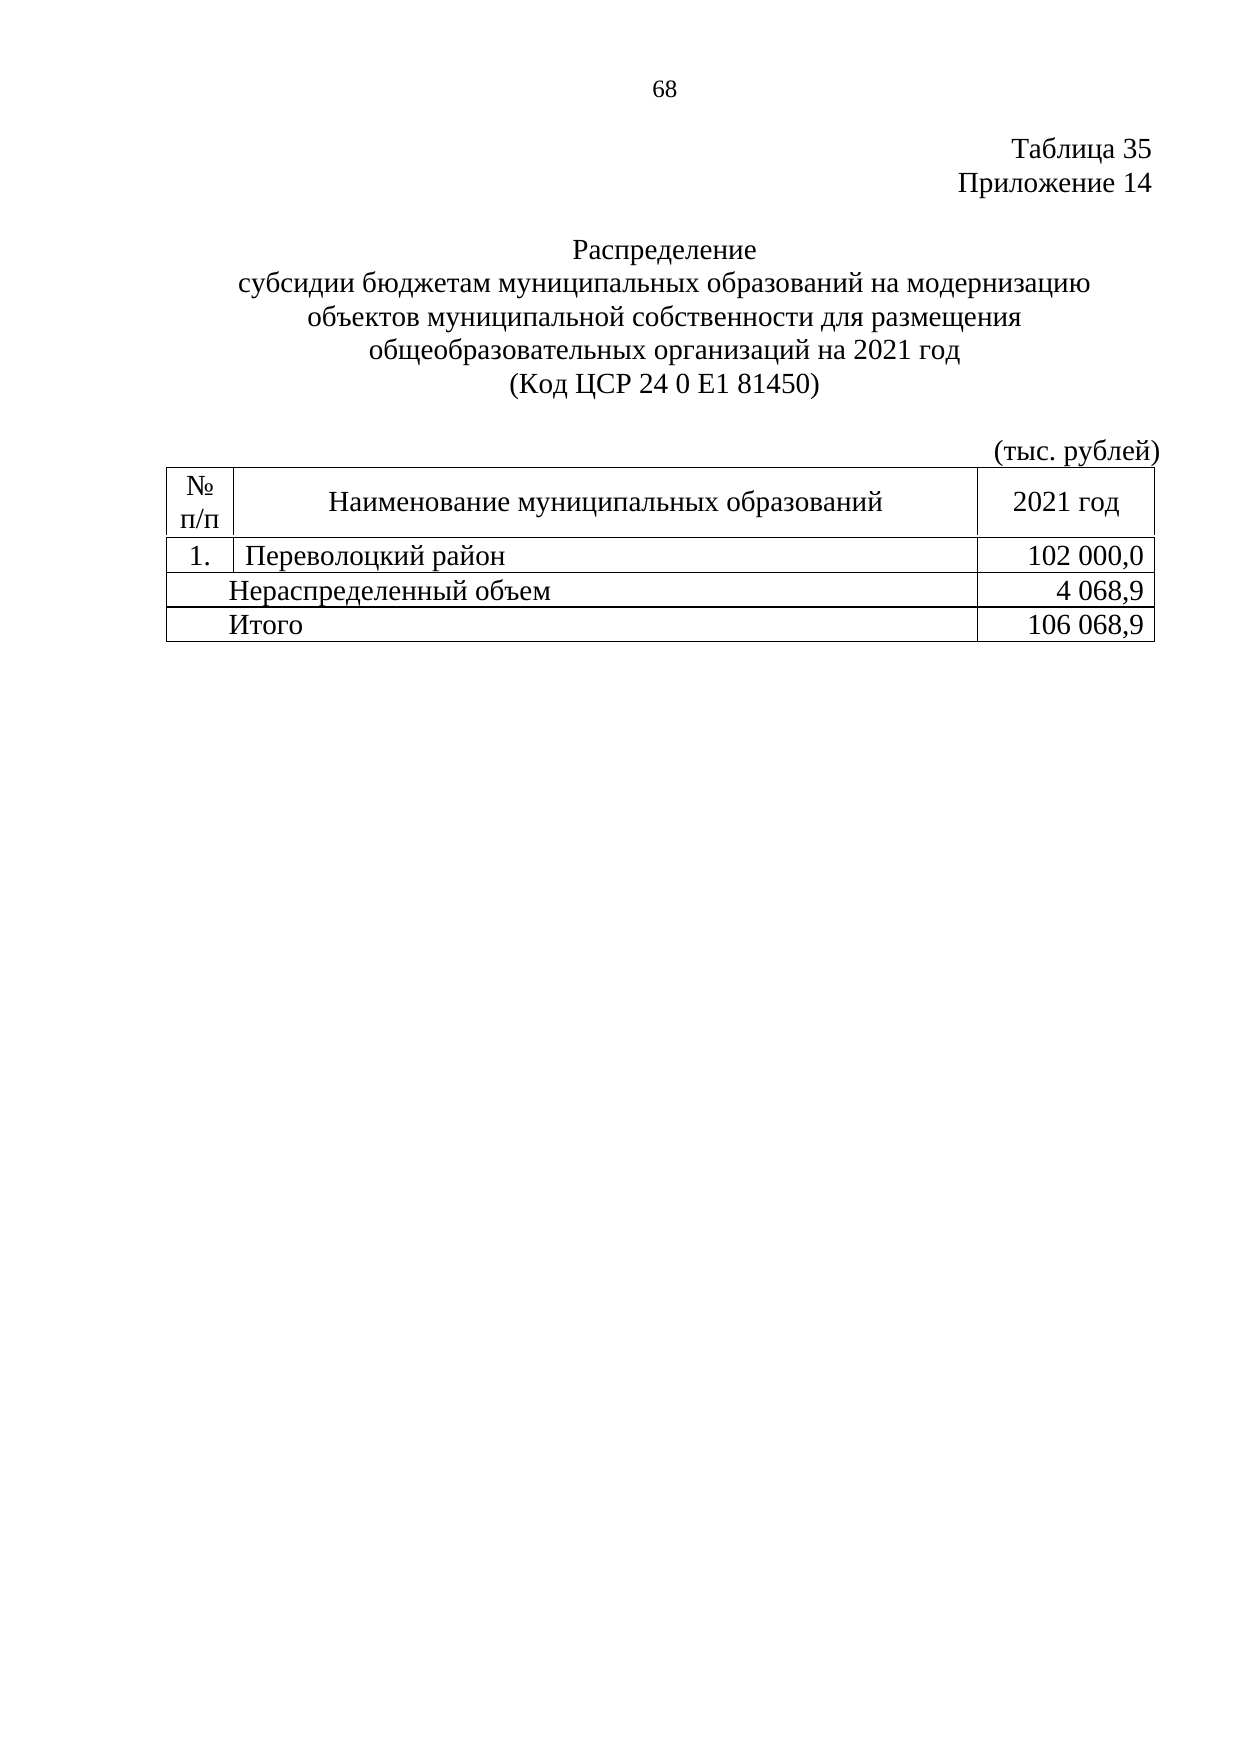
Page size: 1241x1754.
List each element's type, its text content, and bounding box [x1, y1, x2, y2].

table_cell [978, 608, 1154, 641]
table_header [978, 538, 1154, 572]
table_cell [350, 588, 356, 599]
text Распределение [177, 232, 1152, 265]
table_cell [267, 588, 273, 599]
text субсидии бюджетам муниципальных образований на модернизацию [177, 265, 1152, 299]
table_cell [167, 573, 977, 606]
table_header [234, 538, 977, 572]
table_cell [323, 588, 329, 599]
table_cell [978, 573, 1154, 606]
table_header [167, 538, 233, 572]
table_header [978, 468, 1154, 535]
text (Код ЦСР 24 0 E1 81450) [177, 366, 1152, 399]
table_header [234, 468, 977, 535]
text Таблица 35 [177, 131, 1152, 165]
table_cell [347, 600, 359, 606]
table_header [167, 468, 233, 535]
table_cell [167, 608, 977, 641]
text (тыс. рублей) [177, 433, 1160, 467]
text Приложение 14 [177, 165, 1152, 198]
text объектов муниципальной собственности для размещения [177, 299, 1152, 332]
text общеобразовательных организаций на 2021 год [177, 332, 1152, 366]
